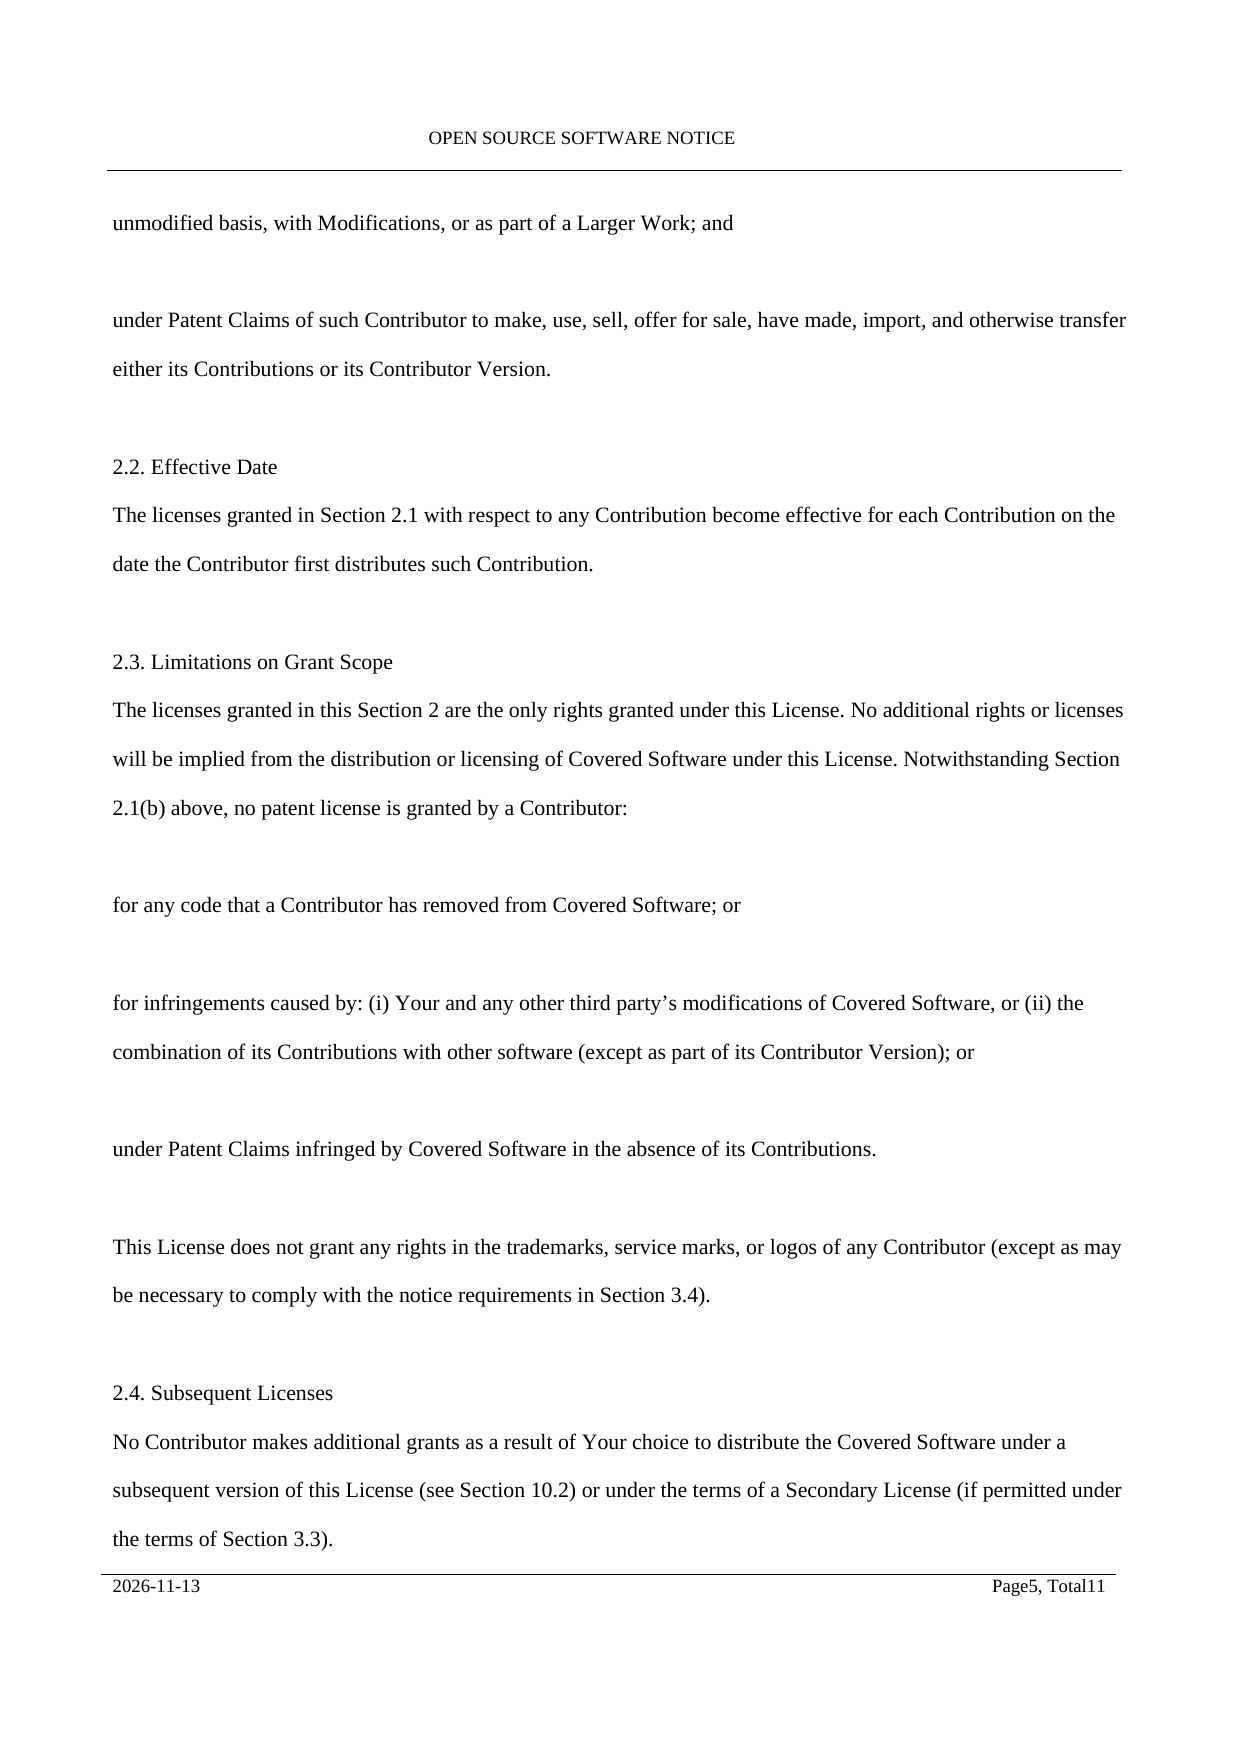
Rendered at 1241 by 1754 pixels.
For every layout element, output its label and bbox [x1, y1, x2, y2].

text [112, 206, 1128, 1555]
